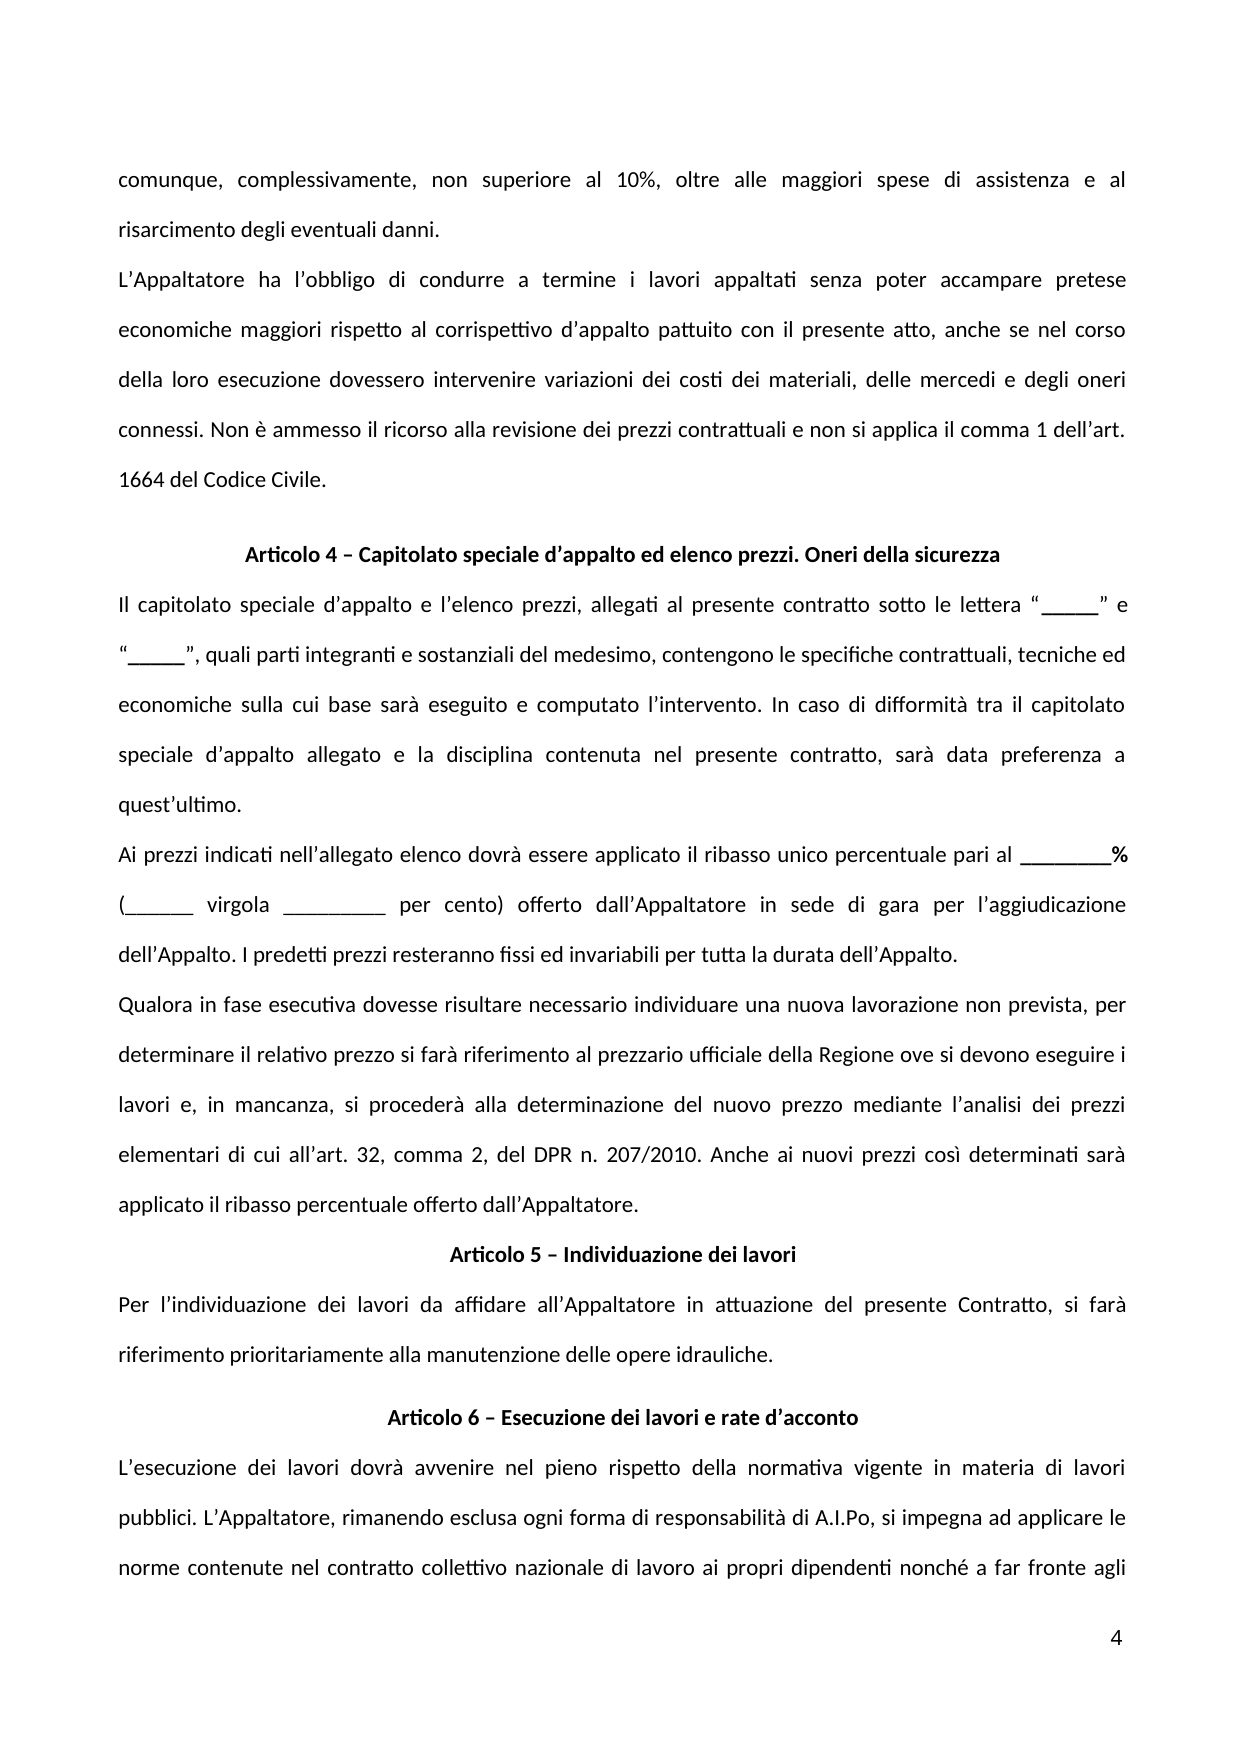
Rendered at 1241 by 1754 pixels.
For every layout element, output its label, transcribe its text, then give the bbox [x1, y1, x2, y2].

text Qualora in fase esecutiva dovesse risultare necessario individuare una nuova lavorazione non prevista, per determinare il relativo prezzo si farà riferimento al prezzario ufficiale della Regione ove si devono eseguire i lavori e, in mancanza, si procederà alla determinazione del nuovo prezzo mediante l’analisi dei prezzi elementari di cui all’art. 32, comma 2, del DPR n. 207/2010. Anche ai nuovi prezzi così determinati sarà applicato il ribasso percentuale offerto dall’Appaltatore. [118, 973, 1128, 1223]
text Articolo 5 – Individuazione dei lavori [118, 1223, 1128, 1273]
text Per l’individuazione dei lavori da affidare all’Appaltatore in attuazione del presente Contratto, si farà riferimento prioritariamente alla manutenzione delle opere idrauliche. [118, 1273, 1128, 1373]
text Il capitolato speciale d’appalto e l’elenco prezzi, allegati al presente contratto sotto le lettera “_____” e “_____”, quali parti integranti e sostanziali del medesimo, contengono le specifiche contrattuali, tecniche ed economiche sulla cui base sarà eseguito e computato l’intervento. In caso di difformità tra il capitolato speciale d’appalto allegato e la disciplina contenuta nel presente contratto, sarà data preferenza a quest’ultimo. [118, 573, 1128, 823]
text L’Appaltatore ha l’obbligo di condurre a termine i lavori appaltati senza poter accampare pretese economiche maggiori rispetto al corrispettivo d’appalto pattuito con il presente atto, anche se nel corso della loro esecuzione dovessero intervenire variazioni dei costi dei materiali, delle mercedi e degli oneri connessi. Non è ammesso il ricorso alla revisione dei prezzi contrattuali e non si applica il comma 1 dell’art. 1664 del Codice Civile. [118, 248, 1128, 498]
text Ai prezzi indicati nell’allegato elenco dovrà essere applicato il ribasso unico percentuale pari al ________% (______ virgola _________ per cento) offerto dall’Appaltatore in sede di gara per l’aggiudicazione dell’Appalto. I predetti prezzi resteranno fissi ed invariabili per tutta la durata dell’Appalto. [118, 823, 1128, 973]
text Articolo 6 – Esecuzione dei lavori e rate d’acconto [118, 1385, 1128, 1435]
text Articolo 4 – Capitolato speciale d’appalto ed elenco prezzi. Oneri della sicurezza [118, 523, 1128, 573]
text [118, 1435, 1128, 1585]
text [118, 148, 1128, 248]
